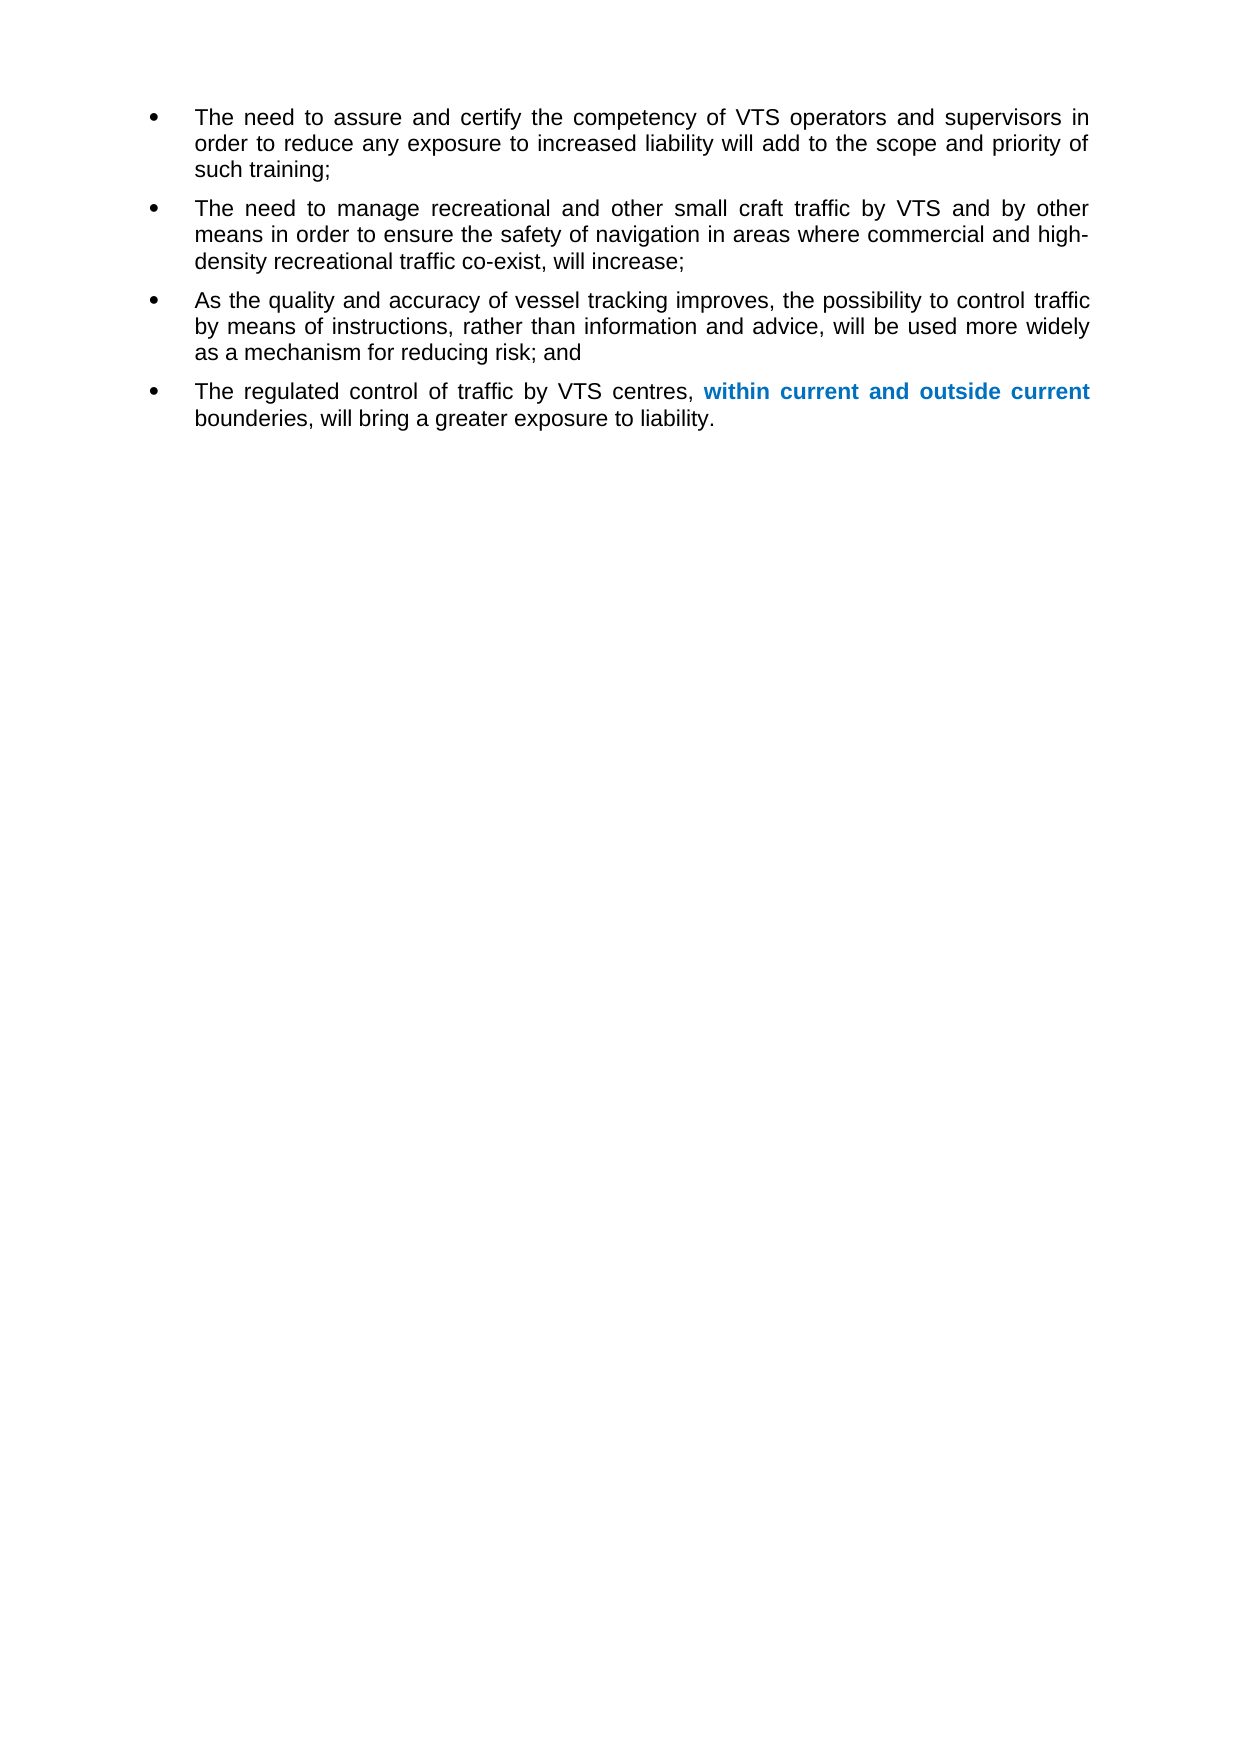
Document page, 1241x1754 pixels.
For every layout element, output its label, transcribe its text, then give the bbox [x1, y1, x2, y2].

text The regulated control of traffic by VTS centres, within current and outside current bounderies, will bring a greater exposure to liability. [150, 378, 1090, 431]
text As the quality and accuracy of vessel tracking improves, the possibility to control traffic by means of instructions, rather than information and advice, will be used more widely as a mechanism for reducing risk; and [150, 287, 1090, 366]
text The need to assure and certify the competency of VTS operators and supervisors in order to reduce any exposure to increased liability will add to the scope and priority of such training; [150, 103, 1090, 182]
text The need to manage recreational and other small craft traffic by VTS and by other means in order to ensure the safety of navigation in areas where commercial and high-density recreational traffic co-exist, will increase; [150, 195, 1090, 274]
